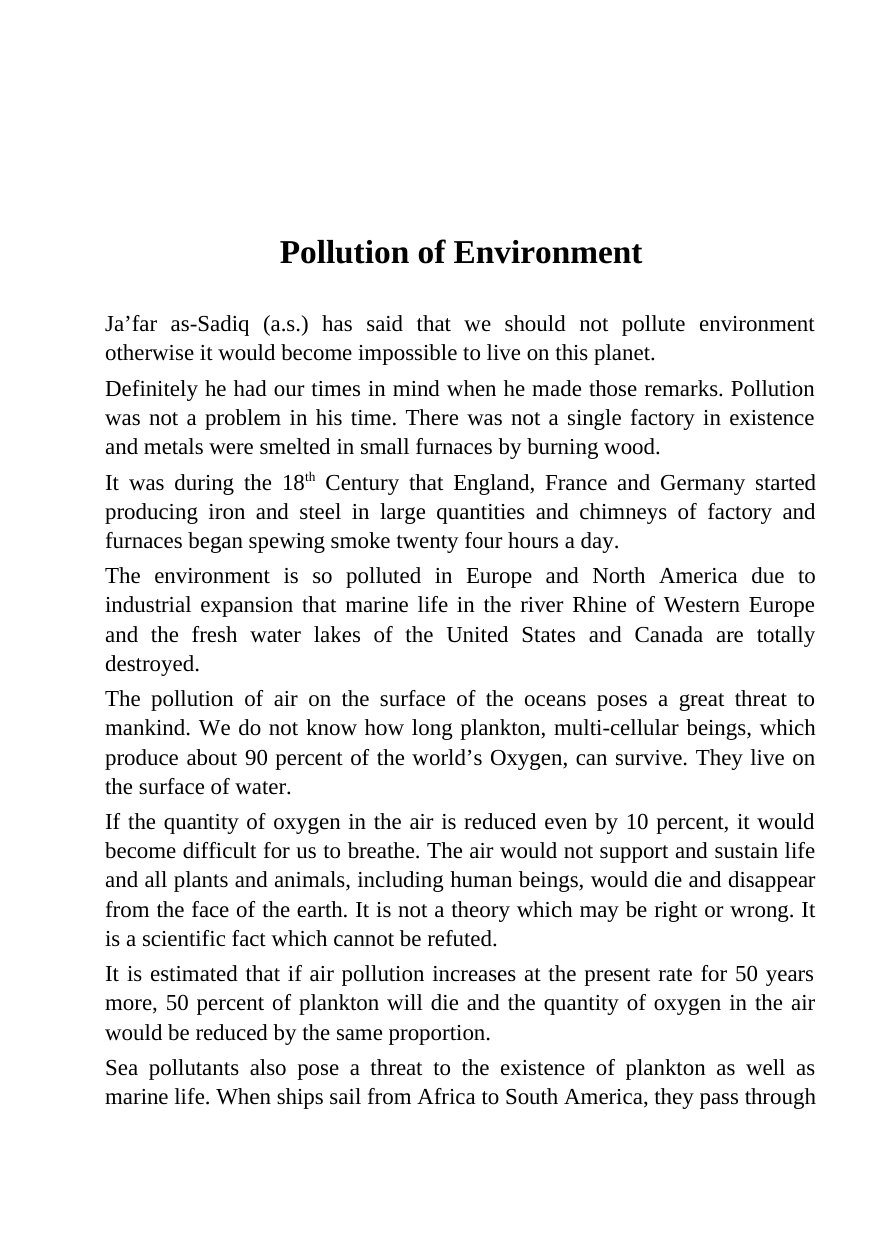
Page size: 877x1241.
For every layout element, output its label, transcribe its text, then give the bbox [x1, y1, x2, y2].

text It is estimated that if air pollution increases at the present rate for 50 years more, 50 percent of plankton will die and the quantity of oxygen in the air would be reduced by the same proportion. [105, 958, 817, 1046]
text The pollution of air on the surface of the oceans poses a great threat to mankind. We do not know how long plankton, multi-cellular beings, which produce about 90 percent of the world’s Oxygen, can survive. They live on the surface of water. [105, 683, 817, 800]
text Ja’far as-Sadiq (a.s.) has said that we should not pollute environment otherwise it would become impossible to live on this planet. [105, 308, 817, 367]
subtitle Pollution of Environment [105, 232, 817, 271]
text If the quantity of oxygen in the air is reduced even by 10 percent, it would become difficult for us to breathe. The air would not support and sustain life and all plants and animals, including human beings, would die and disappear from the face of the earth. It is not a theory which may be right or wrong. It is a scientific fact which cannot be refuted. [105, 806, 817, 952]
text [105, 1052, 817, 1110]
text Definitely he had our times in mind when he made those remarks. Pollution was not a problem in his time. There was not a single factory in existence and metals were smelted in small furnaces by burning wood. [105, 373, 817, 460]
text It was during the 18th Century that England, France and Germany started producing iron and steel in large quantities and chimneys of factory and furnaces began spewing smoke twenty four hours a day. [105, 467, 817, 554]
text The environment is so polluted in Europe and North America due to industrial expansion that marine life in the river Rhine of Western Europe and the fresh water lakes of the United States and Canada are totally destroyed. [105, 560, 817, 677]
